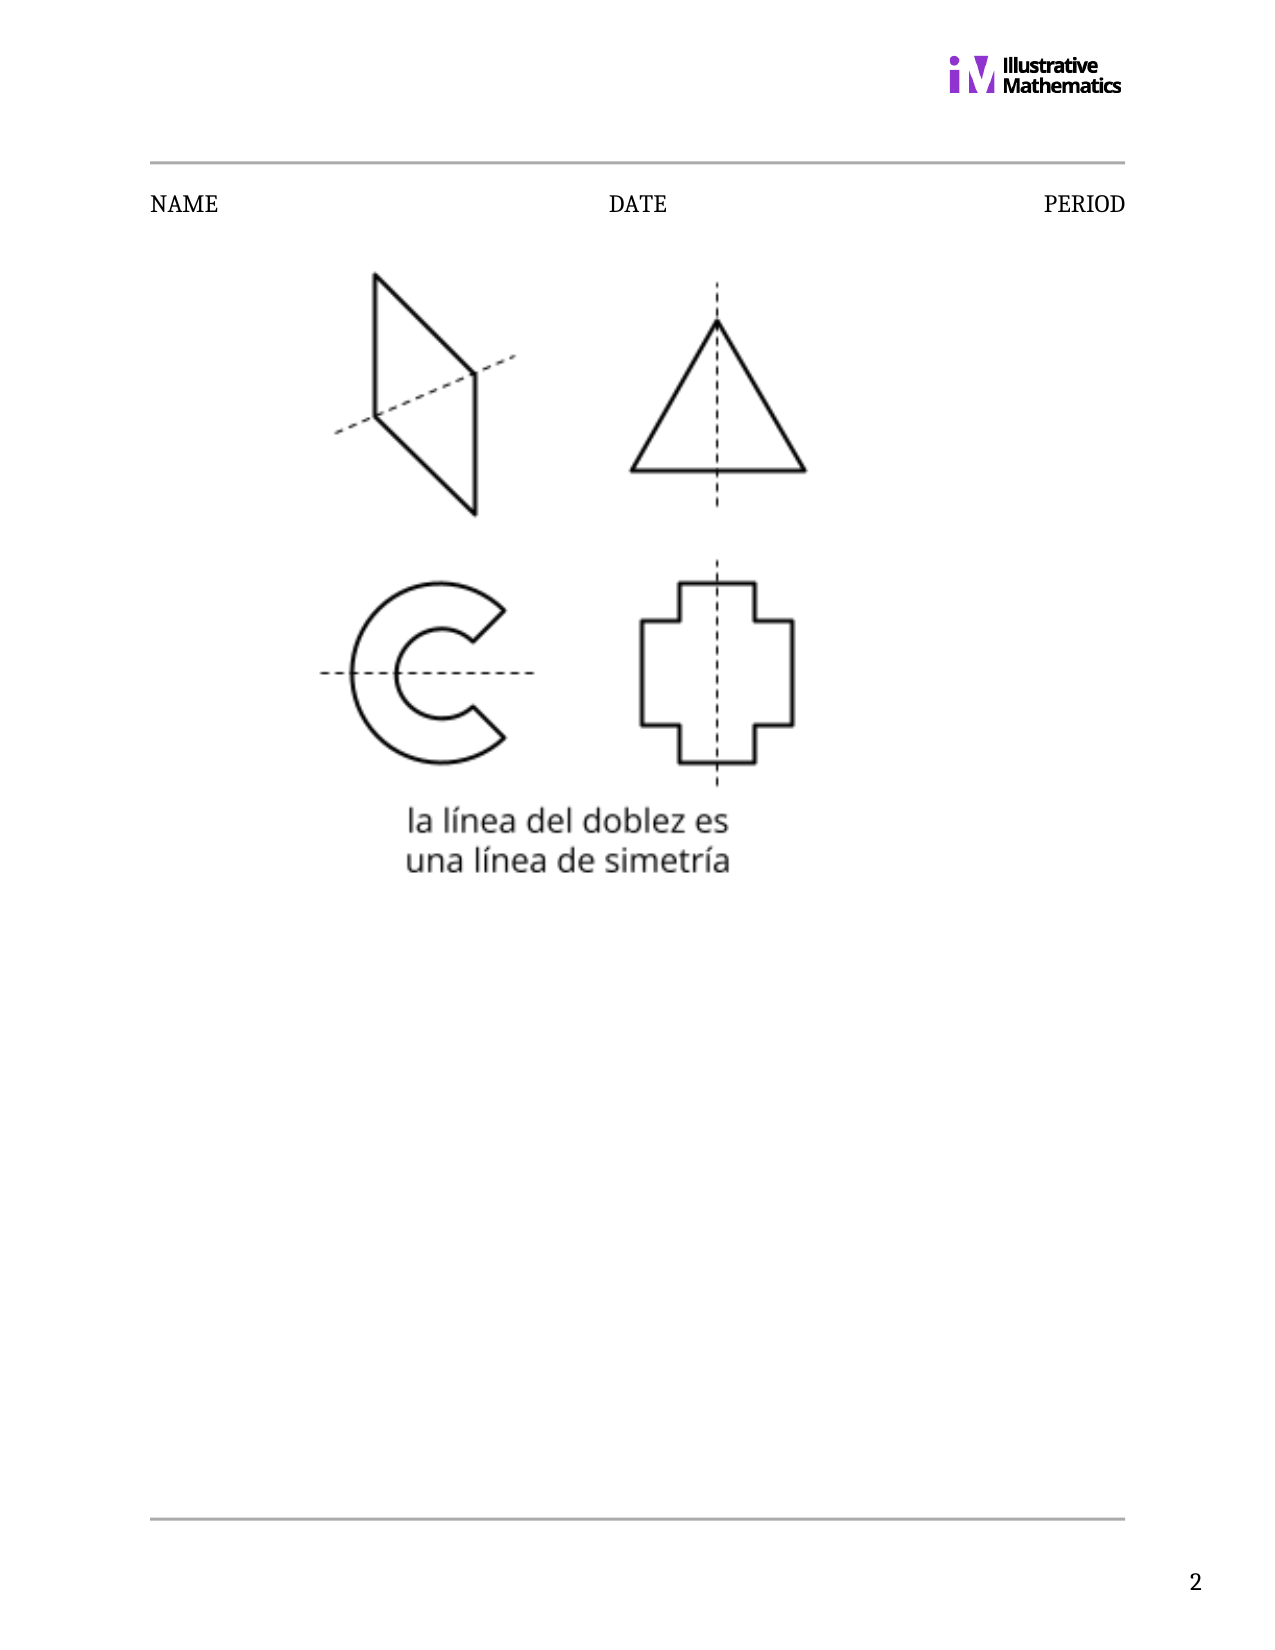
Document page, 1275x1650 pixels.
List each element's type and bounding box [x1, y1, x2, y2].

picture [243, 247, 894, 898]
picture [949, 55, 1121, 93]
